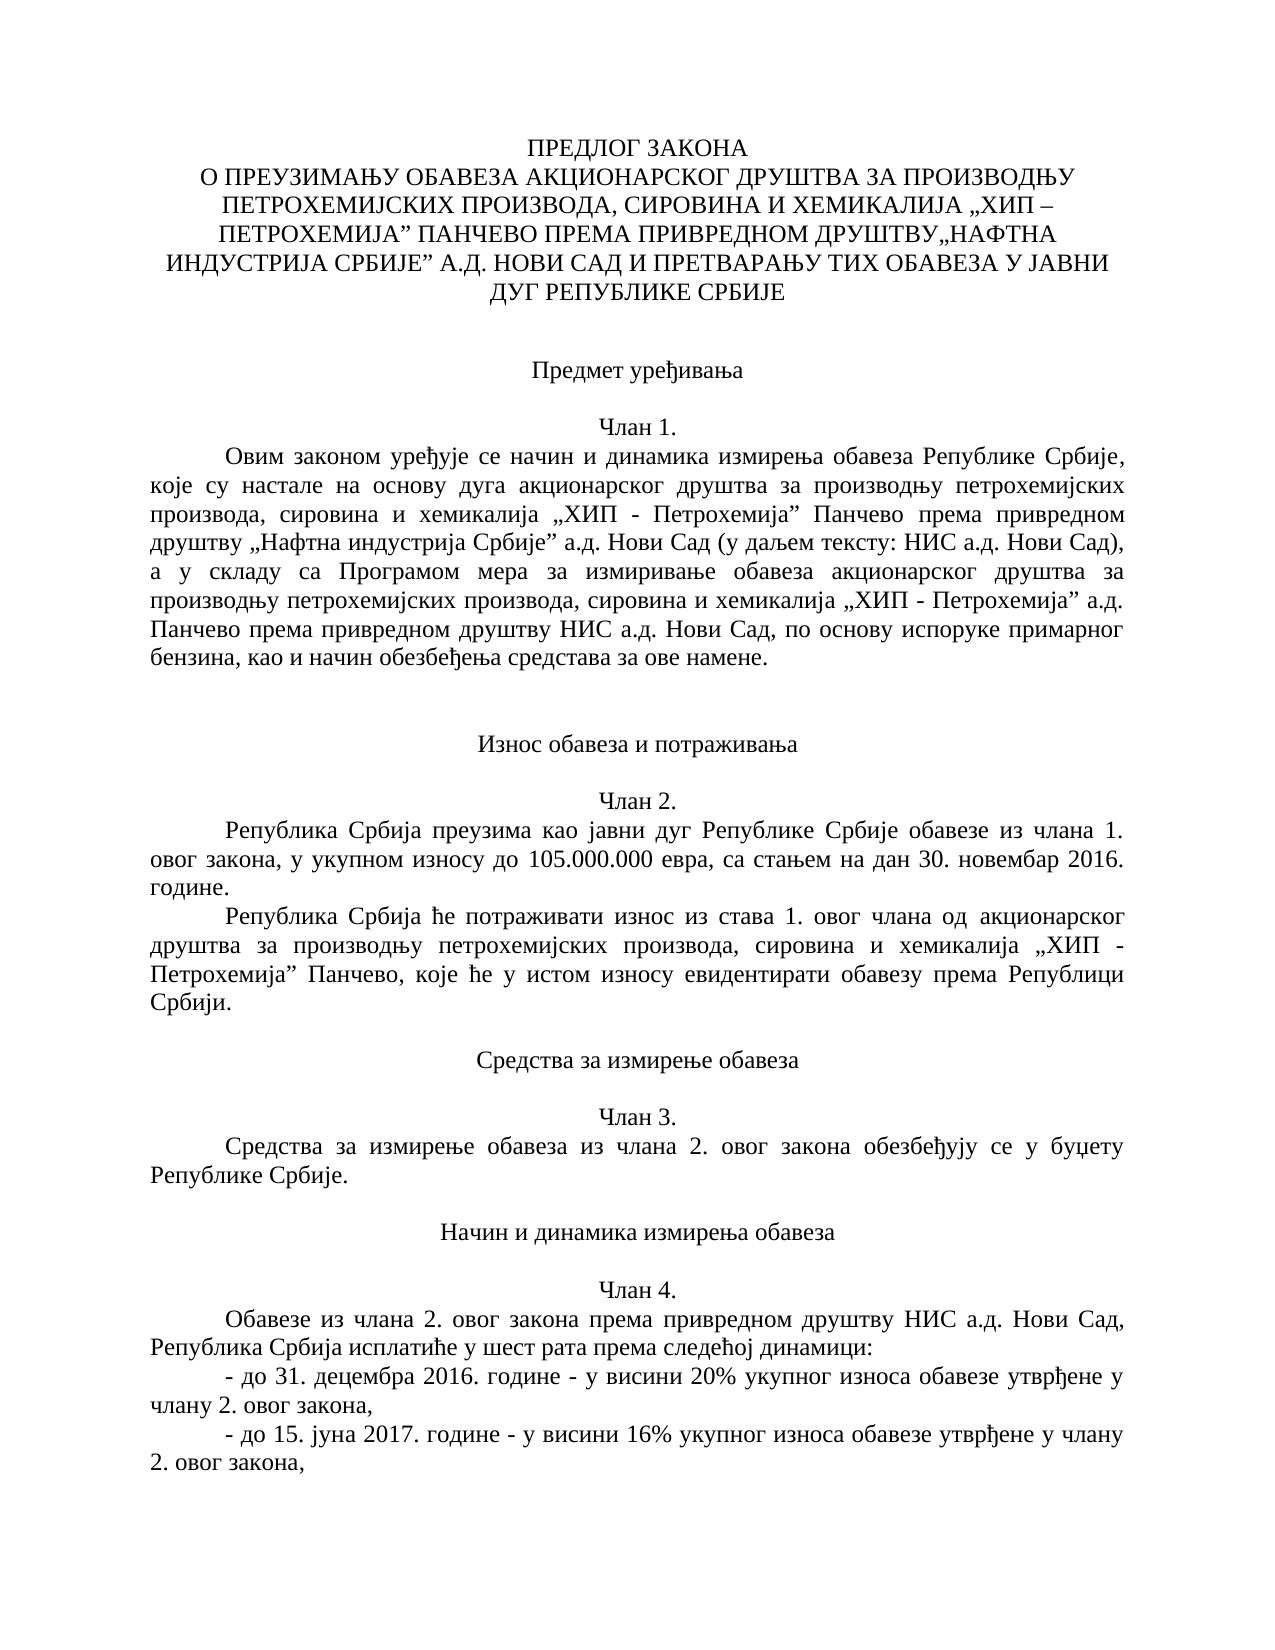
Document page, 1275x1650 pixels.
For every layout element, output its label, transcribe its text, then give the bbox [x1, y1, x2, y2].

text Република Србија преузима као јавни дуг Републике Србије обавезе из члана 1. овог закона, у укупном износу до 105.000.000 eвра, са стањем на дан 30. новембар 2016. године. [150, 815, 1125, 901]
text ПРЕДЛОГ ЗАКОНА [150, 133, 1125, 162]
text Средства за измирење обавеза [150, 1045, 1125, 1074]
text - до 15. јуна 2017. године - у висини 16% укупног износа обавезе утврђене у члану 2. овог закона, [150, 1419, 1125, 1476]
text Овим законом уређује се начин и динамика измирења обавеза Републике Србије, које су настале на основу дуга акционарског друштва за производњу петрохемијских производа, сировина и хемикалија „ХИП - Петрохемијаˮ Панчево према привредном друштву „Нафтна индустрија Србијеˮ а.д. Нови Сад (у даљем тексту: НИС а.д. Нови Сад), а у складу са Програмом мера за измиривање обавеза акционарског друштва за производњу петрохемијских производа, сировина и хемикалија „ХИП - Петрохемијаˮ а.д. Панчево према привредном друштву НИС а.д. Нови Сад, по основу испоруке примарног бензина, као и начин обезбеђења средстава за ове намене. [150, 441, 1125, 671]
text Средства за измирење обавеза из члана 2. овог закона обезбеђују се у буџету Републике Србије. [150, 1131, 1125, 1189]
text Члан 1. [150, 412, 1125, 441]
text Износ обавеза и потраживања [150, 729, 1125, 757]
text Република Србија ће потраживати износ из става 1. овог члана од акционарског друштва за производњу петрохемијских производа, сировина и хемикалија „ХИП - Петрохемијаˮ Панчево, које ће у истом износу евидентирати обавезу према Републици Србији. [150, 901, 1125, 1016]
text Обавезе из члана 2. овог закона према привредном друштву НИС а.д. Нови Сад, Република Србија исплатиће у шест рата према следећој динамици: [150, 1304, 1125, 1361]
text Члан 4. [150, 1275, 1125, 1304]
text Начин и динамика измирења обавезa [150, 1217, 1125, 1246]
text О ПРЕУЗИМАЊУ ОБАВЕЗА АКЦИОНАРСКОГ ДРУШТВА ЗА ПРОИЗВОДЊУ ПЕТРОХЕМИЈСКИХ ПРОИЗВОДА, СИРОВИНА И ХЕМИКАЛИЈА „ХИП – ПЕТРОХЕМИЈА” ПАНЧЕВО ПРЕМА ПРИВРЕДНОМ ДРУШТВУ„НАФТНА ИНДУСТРИЈА СРБИЈЕˮ А.Д. НОВИ САД И ПРЕТВАРАЊУ ТИХ ОБАВЕЗА У ЈАВНИ ДУГ РЕПУБЛИКЕ СРБИЈЕ [150, 162, 1125, 305]
text Члан 2. [150, 786, 1125, 815]
text Члан 3. [150, 1102, 1125, 1131]
text Предмет уређивања [150, 355, 1125, 384]
text - до 31. децембра 2016. године - у висини 20% укупног износа обавезе утврђене у члану 2. овог закона, [150, 1361, 1125, 1419]
